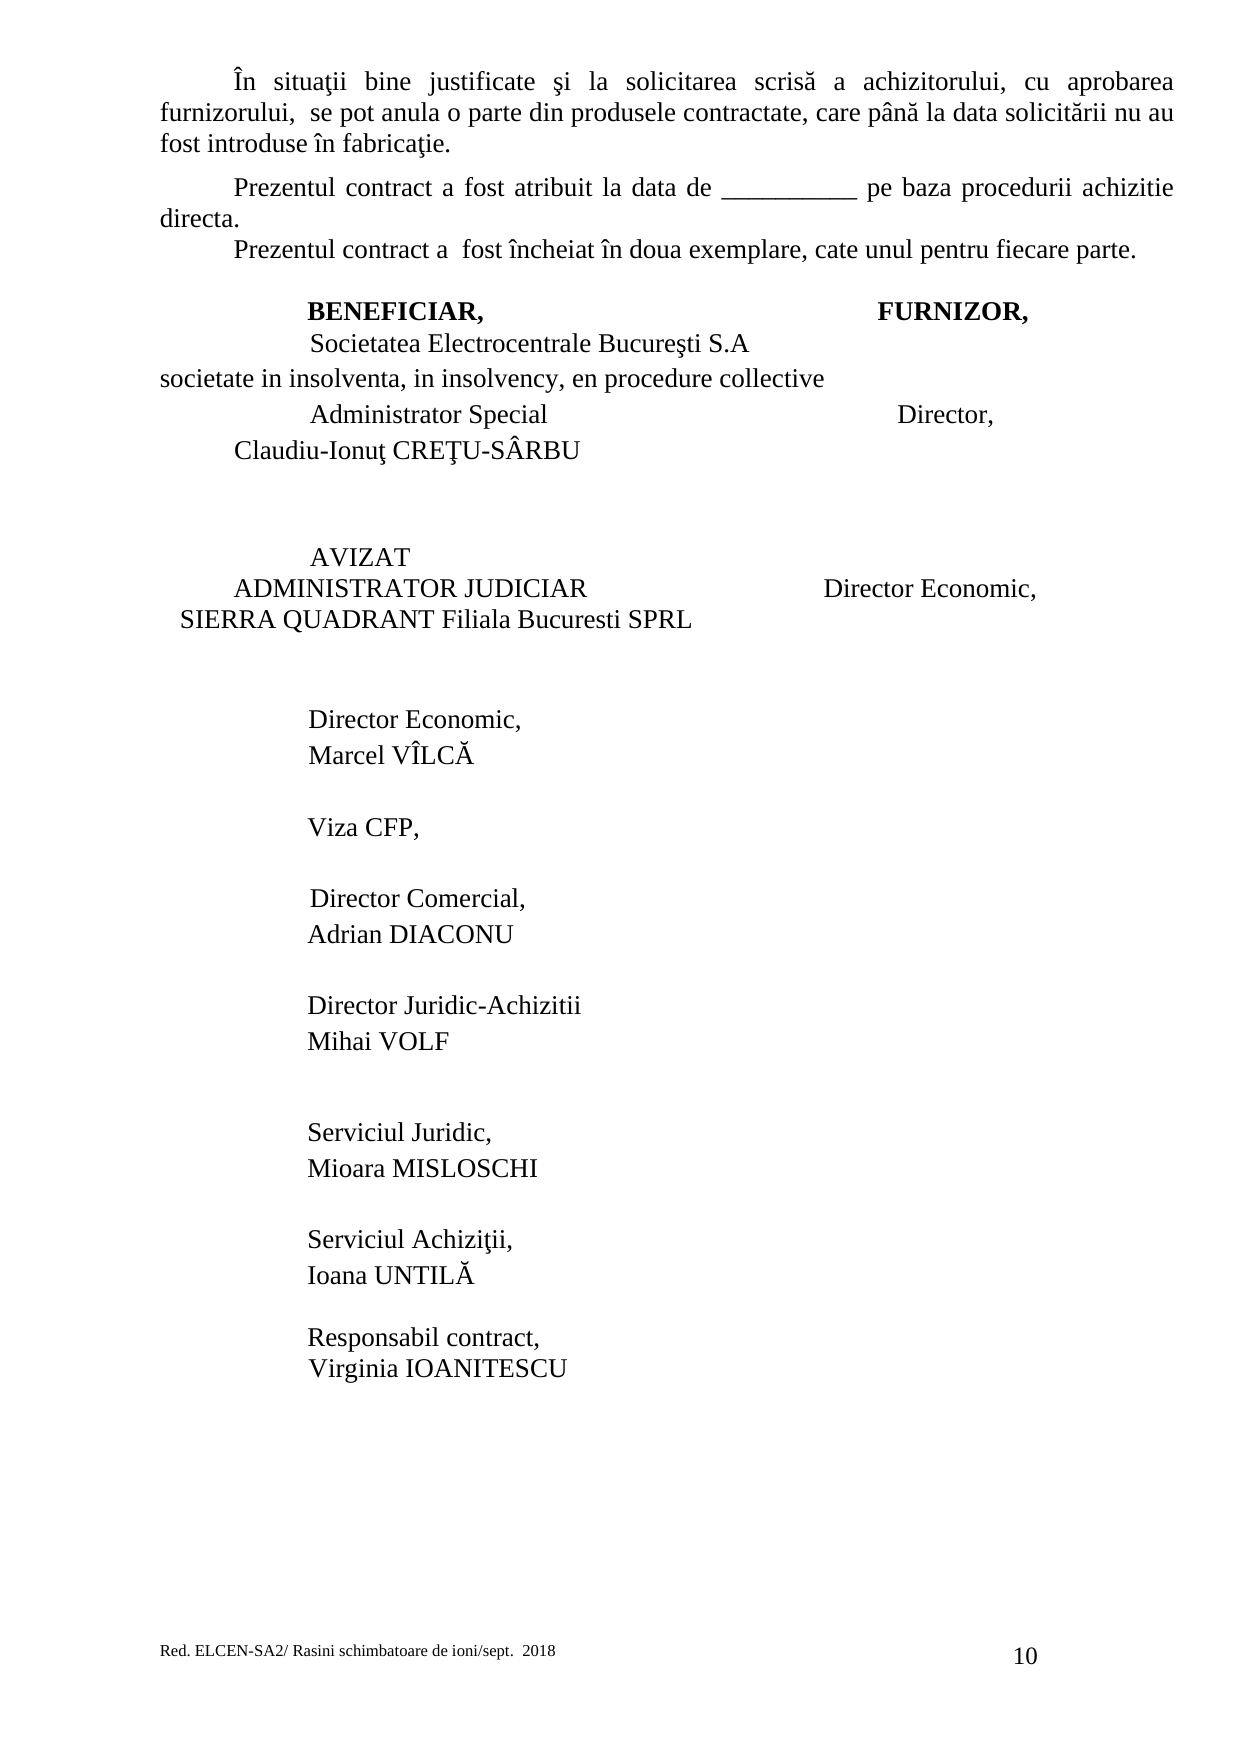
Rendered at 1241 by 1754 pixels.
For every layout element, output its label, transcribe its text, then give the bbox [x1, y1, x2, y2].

text societate in insolventa, in insolvency, en procedure collective [159, 362, 1175, 393]
text Societatea Electrocentrale Bucureşti S.A [159, 327, 1175, 358]
text Serviciul Achiziţii, [159, 1223, 1175, 1254]
text Director Economic, [159, 703, 1175, 735]
text Prezentul contract a fost atribuit la data de __________ pe baza procedurii achizitie directa. [159, 171, 1175, 233]
text Administrator Special Director, [159, 398, 1175, 429]
text Responsabil contract, [159, 1321, 1175, 1352]
text Virginia IOANITESCU [159, 1352, 1175, 1384]
text Serviciul Juridic, [159, 1116, 1175, 1147]
text Director Juridic-Achizitii [233, 989, 1175, 1021]
text SIERRA QUADRANT Filiala Bucuresti SPRL [159, 603, 1175, 634]
text Mioara MISLOSCHI [159, 1152, 1175, 1183]
text Prezentul contract a fost încheiat în doua exemplare, cate unul pentru fiecare parte. [159, 233, 1175, 264]
text În situaţii bine justificate şi la solicitarea scrisă a achizitorului, cu aprobarea furnizorului, se pot anula o parte din produsele contractate, care până la data solicitării nu au fost introduse în fabricaţie. [159, 65, 1175, 158]
text Viza CFP, [159, 811, 1175, 842]
text Mihai VOLF [159, 1025, 1175, 1056]
text Claudiu-Ionuţ CREŢU-SÂRBU [159, 434, 1175, 465]
text ADMINISTRATOR JUDICIAR Director Economic, [232, 572, 1175, 603]
text AVIZAT [309, 541, 1175, 572]
text Marcel VÎLCĂ [159, 739, 1175, 770]
text BENEFICIAR, FURNIZOR, [232, 296, 1175, 327]
text Director Comercial, [234, 882, 1175, 913]
text Ioana UNTILĂ [159, 1259, 1175, 1290]
text Adrian DIACONU [159, 918, 1175, 949]
